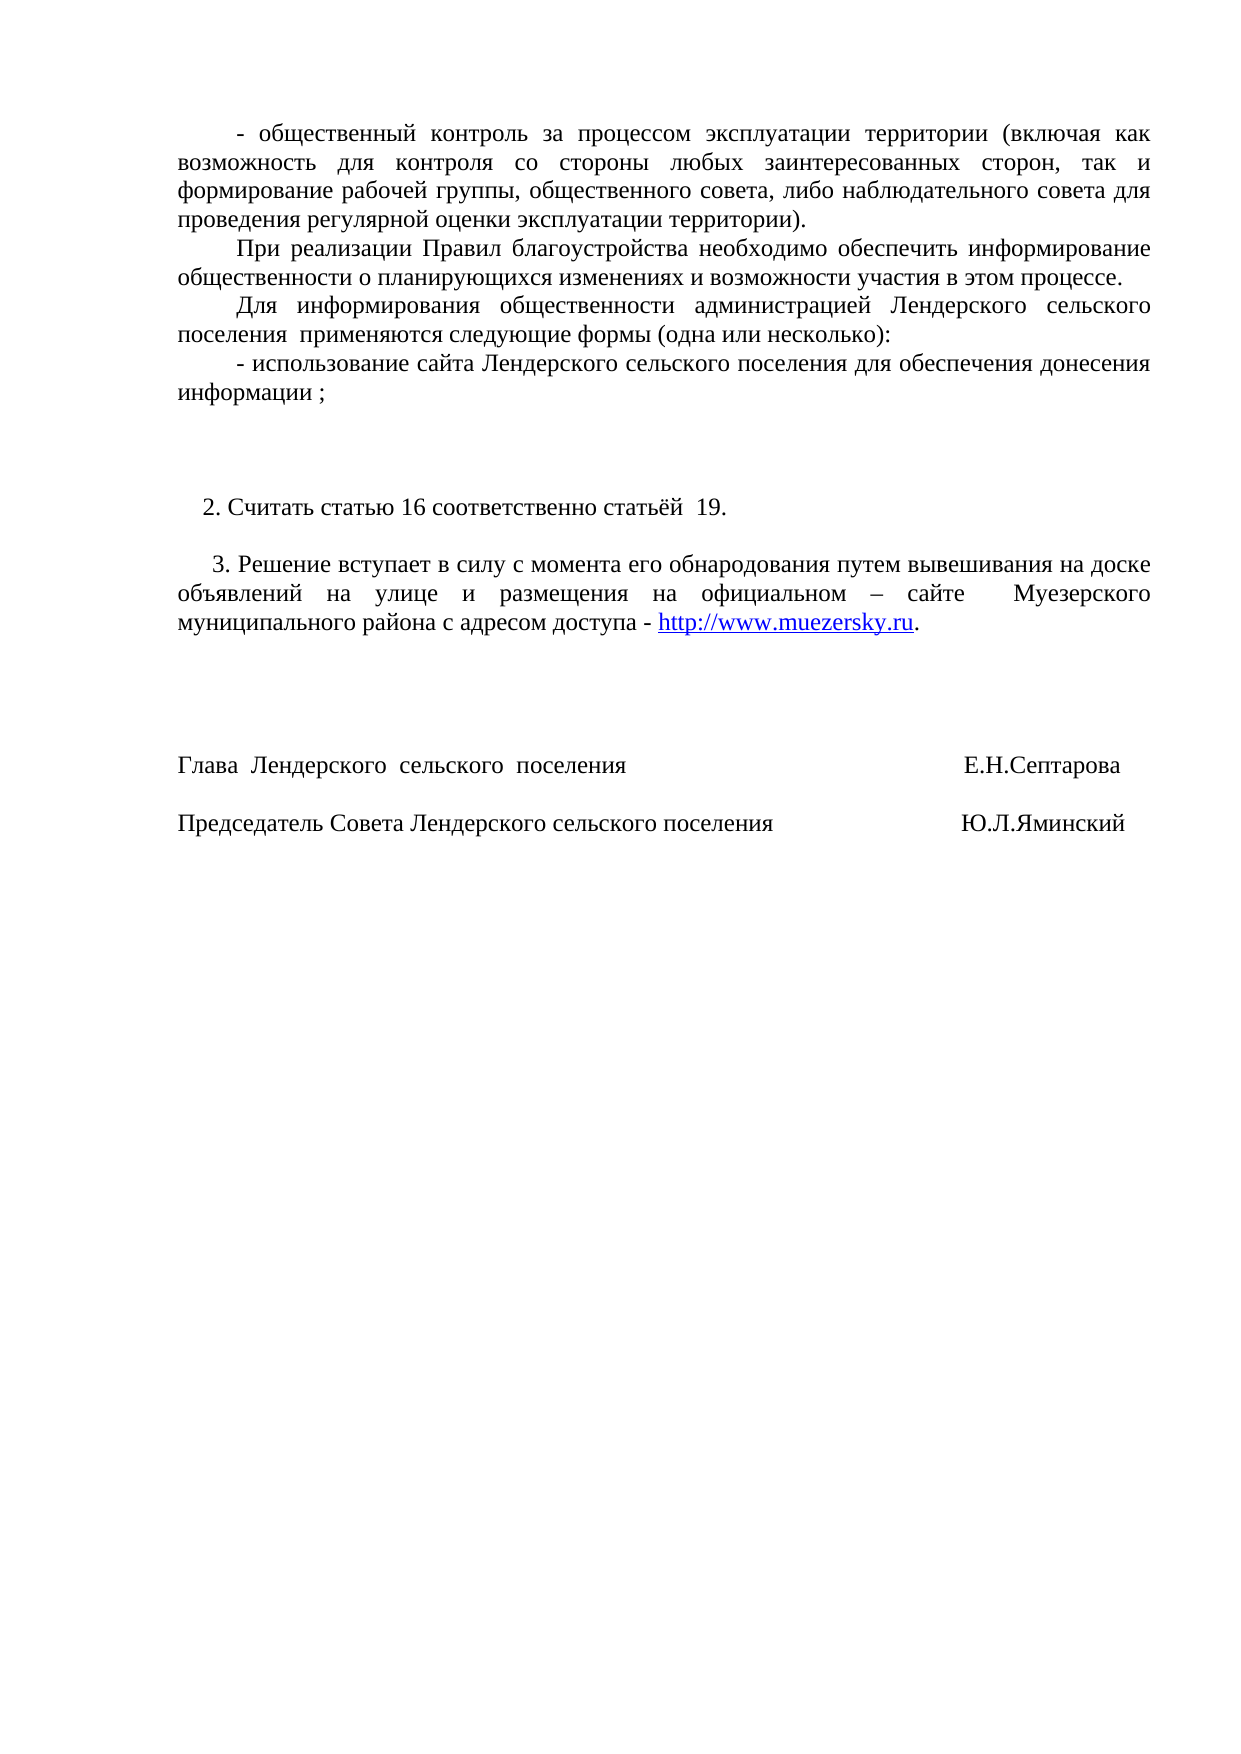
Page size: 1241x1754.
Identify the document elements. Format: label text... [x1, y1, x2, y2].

text - использование сайта Лендерского сельского поселения для обеспечения донесения информации ; [177, 348, 1152, 406]
text Глава Лендерского сельского поселения Е.Н.Септарова [177, 751, 1152, 779]
text - общественный контроль за процессом эксплуатации территории (включая как возможность для контроля со стороны любых заинтересованных сторон, так и формирование рабочей группы, общественного совета, либо наблюдательного совета для проведения регулярной оценки эксплуатации территории). [177, 118, 1152, 233]
text 3. Решение вступает в силу с момента его обнародования путем вывешивания на доске объявлений на улице и размещения на официальном – сайте Муезерского муниципального района с адресом доступа - http://www.muezersky.ru. [177, 549, 1152, 636]
text Для информирования общественности администрацией Лендерского сельского поселения применяются следующие формы (одна или несколько): [177, 291, 1152, 348]
text Председатель Совета Лендерского сельского поселения Ю.Л.Яминский [177, 808, 1152, 837]
text При реализации Правил благоустройства необходимо обеспечить информирование общественности о планирующихся изменениях и возможности участия в этом процессе. [177, 233, 1152, 291]
text 2. Считать статью 16 соответственно статьёй 19. [177, 492, 1152, 521]
